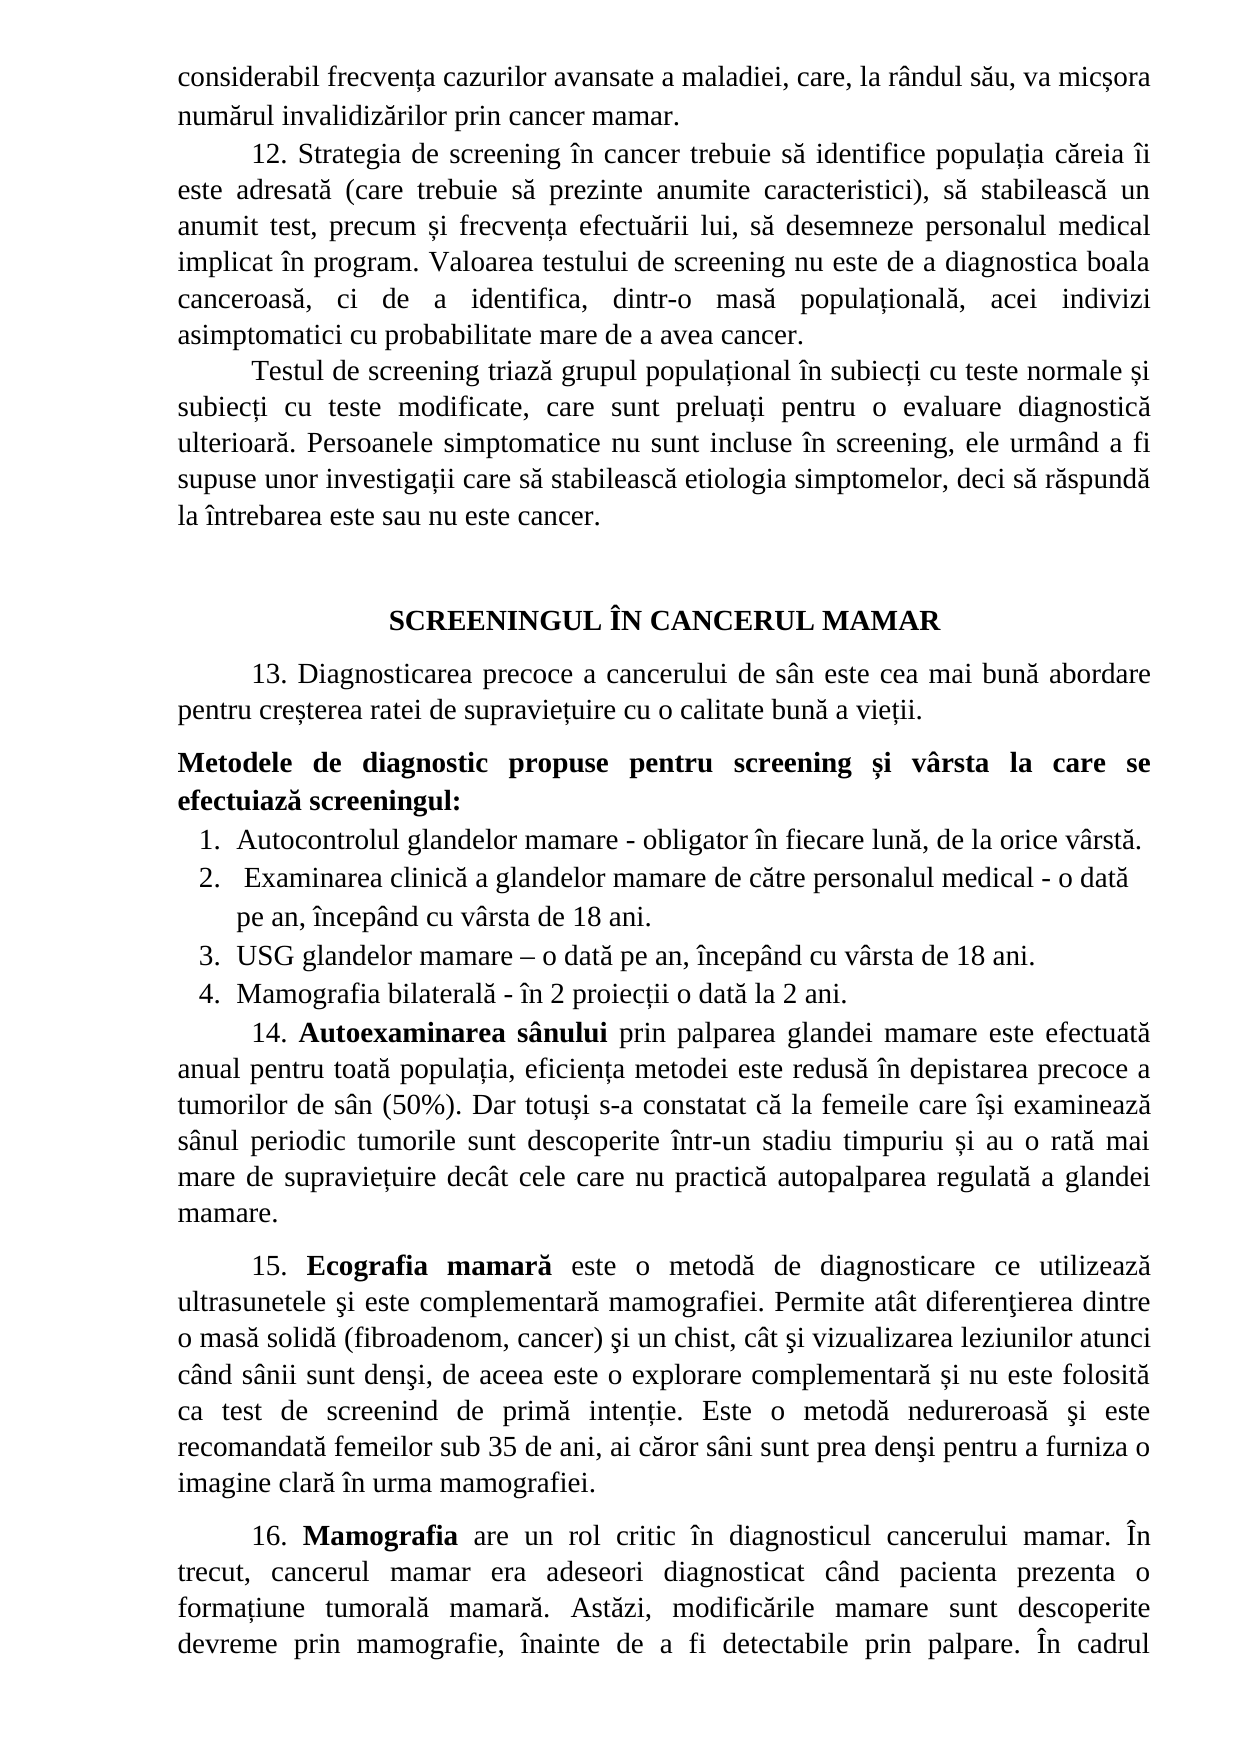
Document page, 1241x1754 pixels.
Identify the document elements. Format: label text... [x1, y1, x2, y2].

text Testul de screening triază grupul populațional în subiecți cu teste normale și subiecți cu teste modificate, care sunt preluați pentru o evaluare diagnostică ulterioară. Persoanele simptomatice nu sunt incluse în screening, ele urmând a fi supuse unor investigații care să stabilească etiologia simptomelor, deci să răspundă la întrebarea este sau nu este cancer. [177, 353, 1152, 531]
text 15. Ecografia mamară este o metodă de diagnosticare ce utilizează ultrasunetele şi este complementară mamografiei. Permite atât diferenţierea dintre o masă solidă (fibroadenom, cancer) şi un chist, cât şi vizualizarea leziunilor atunci când sânii sunt denşi, de aceea este o explorare complementară și nu este folosită ca test de screenind de primă intenție. Este o metodă nedureroasă şi este recomandată femeilor sub 35 de ani, ai căror sâni sunt prea denşi pentru a furniza o imagine clară în urma mamografiei. [177, 1248, 1152, 1285]
text 13. Diagnosticarea precoce a cancerului de sân este cea mai bună abordare pentru creșterea ratei de supraviețuire cu o calitate bună a vieții. [177, 656, 1152, 726]
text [177, 1518, 1152, 1660]
list Autocontrolul glandelor mamare - obligator în fiecare lună, de la orice vârstă. [199, 822, 1152, 856]
list Examinarea clinică a glandelor mamare de către personalul medical - o dată pe an, începând cu vârsta de 18 ani. [199, 861, 1152, 933]
text 12. Strategia de screening în cancer trebuie să identifice populația căreia îi este adresată (care trebuie să prezinte anumite caracteristici), să stabilească un anumit test, precum și frecvența efectuării lui, să desemneze personalul medical implicat în program. Valoarea testului de screening nu este de a diagnostica boala canceroasă, ci de a identifica, dintr-o masă populațională, acei indivizi asimptomatici cu probabilitate mare de a avea cancer. [177, 136, 1152, 350]
text 14. Autoexaminarea sânului prin palparea glandei mamare este efectuată anual pentru toată populația, eficiența metodei este redusă în depistarea precoce a tumorilor de sân (50%). Dar totuși s-a constatat că la femeile care își examinează sânul periodic tumorile sunt descoperite într-un stadiu timpuriu și au o rată mai mare de supraviețuire decât cele care nu practică autopalparea regulată a glandei mamare. [177, 1015, 1152, 1229]
list USG glandelor mamare – o dată pe an, începând cu vârsta de 18 ani. [199, 938, 1152, 971]
text 15. Ecografia mamară este o metodă de diagnosticare ce utilizează ultrasunetele şi este complementară mamografiei. Permite atât diferenţierea dintre o masă solidă (fibroadenom, cancer) şi un chist, cât şi vizualizarea leziunilor atunci când sânii sunt denşi, de aceea este o explorare complementară și nu este folosită ca test de screenind de primă intenție. Este o metodă nedureroasă şi este recomandată femeilor sub 35 de ani, ai căror sâni sunt prea denşi pentru a furniza o imagine clară în urma mamografiei. [177, 1463, 1152, 1499]
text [177, 59, 1152, 131]
list Mamografia bilaterală - în 2 proiecții o dată la 2 ani. [199, 976, 1152, 1010]
text Metodele de diagnostic propuse pentru screening și vârsta la care se efectuiază screeningul: [177, 745, 1152, 817]
text SCREENINGUL ÎN CANCERUL MAMAR [177, 603, 1152, 637]
